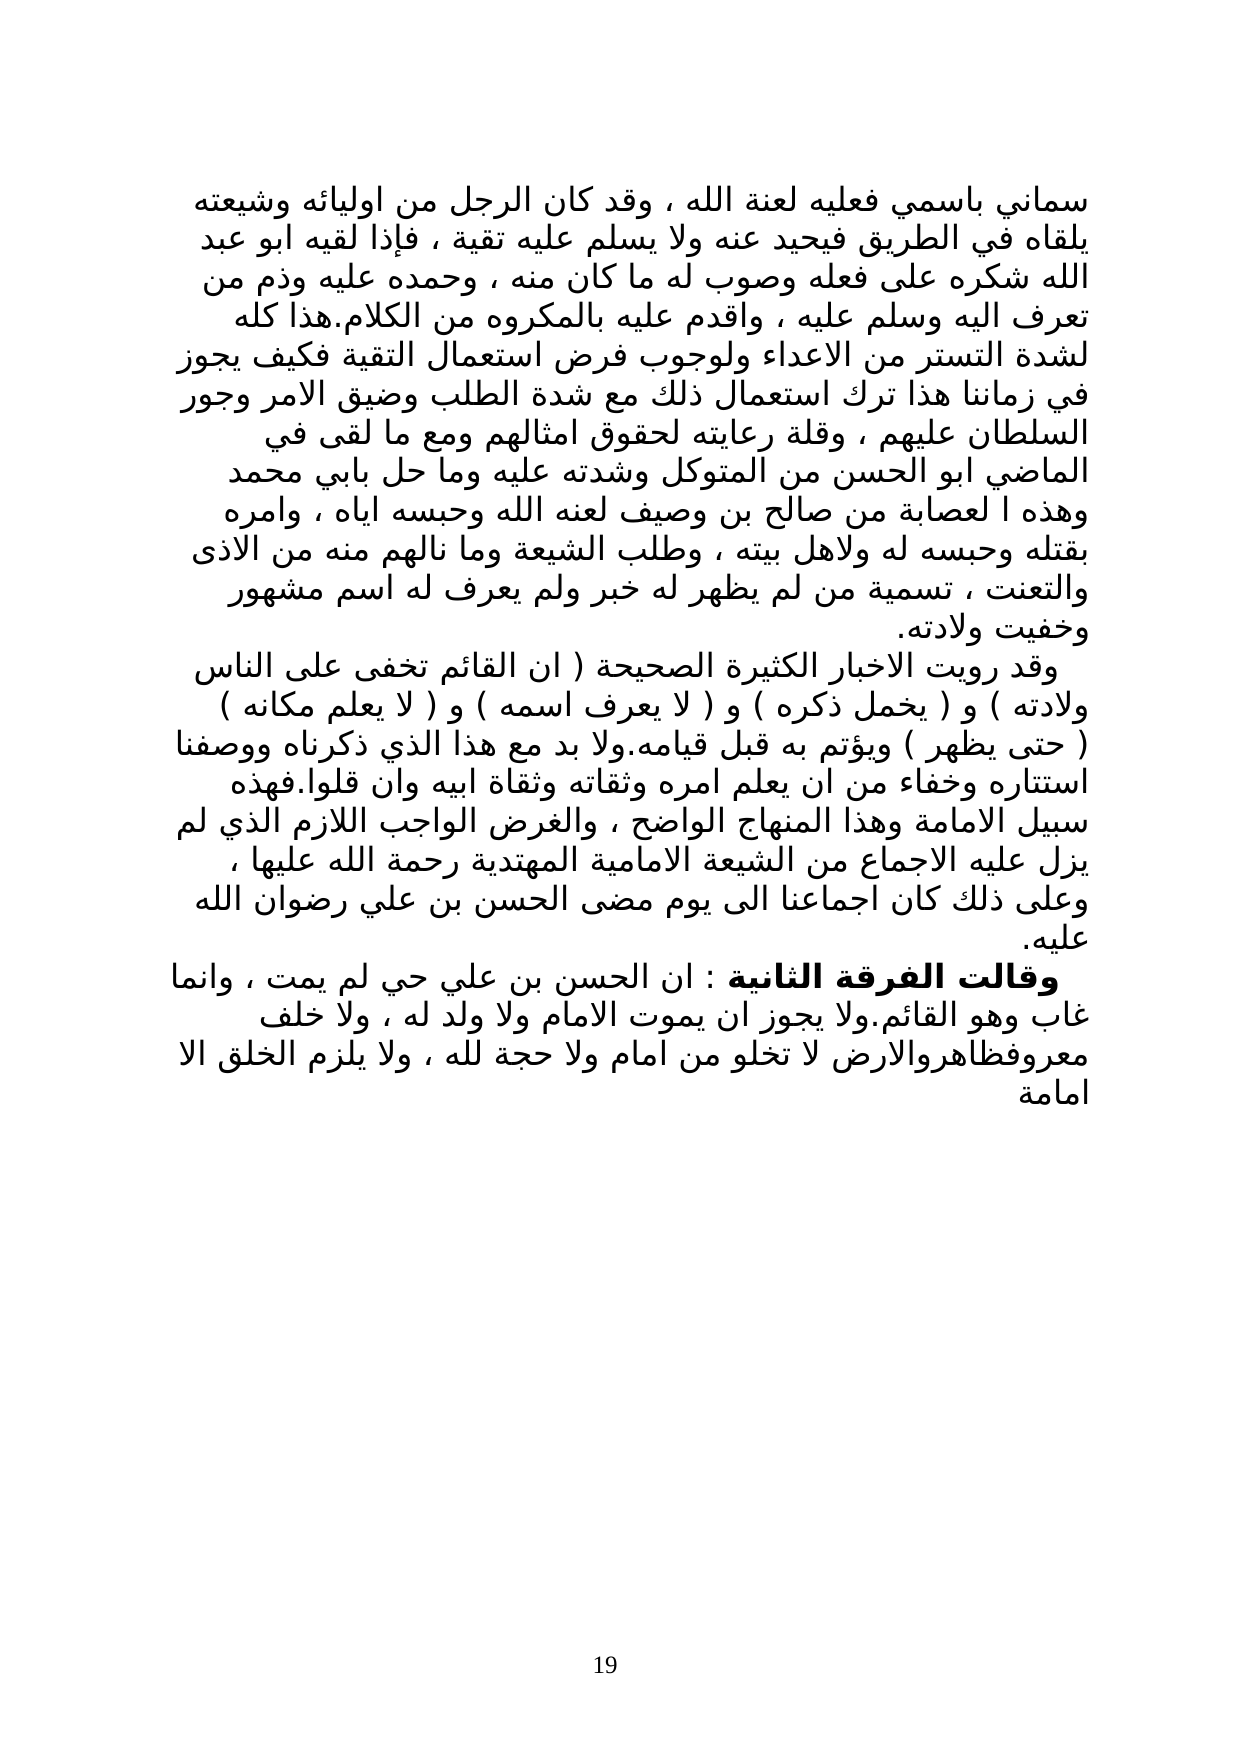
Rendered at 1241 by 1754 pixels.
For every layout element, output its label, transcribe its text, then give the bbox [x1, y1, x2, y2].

text وقالت الفرقة الثانية : ان الحسن بن علي حي لم يمت ، وانما غاب وهو القائم.ولا يجوز ان يموت الامام ولا ولد له ، ولا خلف معروفظاهروالارض لا تخلو من امام ولا حجة لله ، ولا يلزم الخلق الا امامة [150, 957, 1090, 1112]
text وقد رويت الاخبار الكثيرة الصحيحة ( ان القائم تخفى على الناس ولادته ) و ( يخمل ذكره ) و ( لا يعرف اسمه ) و ( لا يعلم مكانه ) ( حتى يظهر ) ويؤتم به قبل قيامه.ولا بد مع هذا الذي ذكرناه ووصفنا استتاره وخفاء من ان يعلم امره وثقاته وثقاة ابيه وان قلوا.فهذه سبيل الامامة وهذا المنهاج الواضح ، والغرض الواجب اللازم الذي لم يزل عليه الاجماع من الشيعة الامامية المهتدية رحمة الله عليها ، وعلى ذلك كان اجماعنا الى يوم مضى الحسن بن علي رضوان الله عليه. [150, 646, 1090, 957]
text سماني باسمي فعليه لعنة الله ، وقد كان الرجل من اوليائه وشيعته يلقاه في الطريق فيحيد عنه ولا يسلم عليه تقية ، فإذا لقيه ابو عبد الله شكره على فعله وصوب له ما كان منه ، وحمده عليه وذم من تعرف اليه وسلم عليه ، واقدم عليه بالمكروه من الكلام.هذا كله لشدة التستر من الاعداء ولوجوب فرض استعمال التقية فكيف يجوز في زماننا هذا ترك استعمال ذلك مع شدة الطلب وضيق الامر وجور السلطان عليهم ، وقلة رعايته لحقوق امثالهم ومع ما لقى في الماضي ابو الحسن من المتوكل وشدته عليه وما حل بابي محمد وهذه ا لعصابة من صالح بن وصيف لعنه الله وحبسه اياه ، وامره بقتله وحبسه له ولاهل بيته ، وطلب الشيعة وما نالهم منه من الاذى والتعنت ، تسمية من لم يظهر له خبر ولم يعرف له اسم مشهور وخفيت ولادته. [150, 180, 1090, 646]
